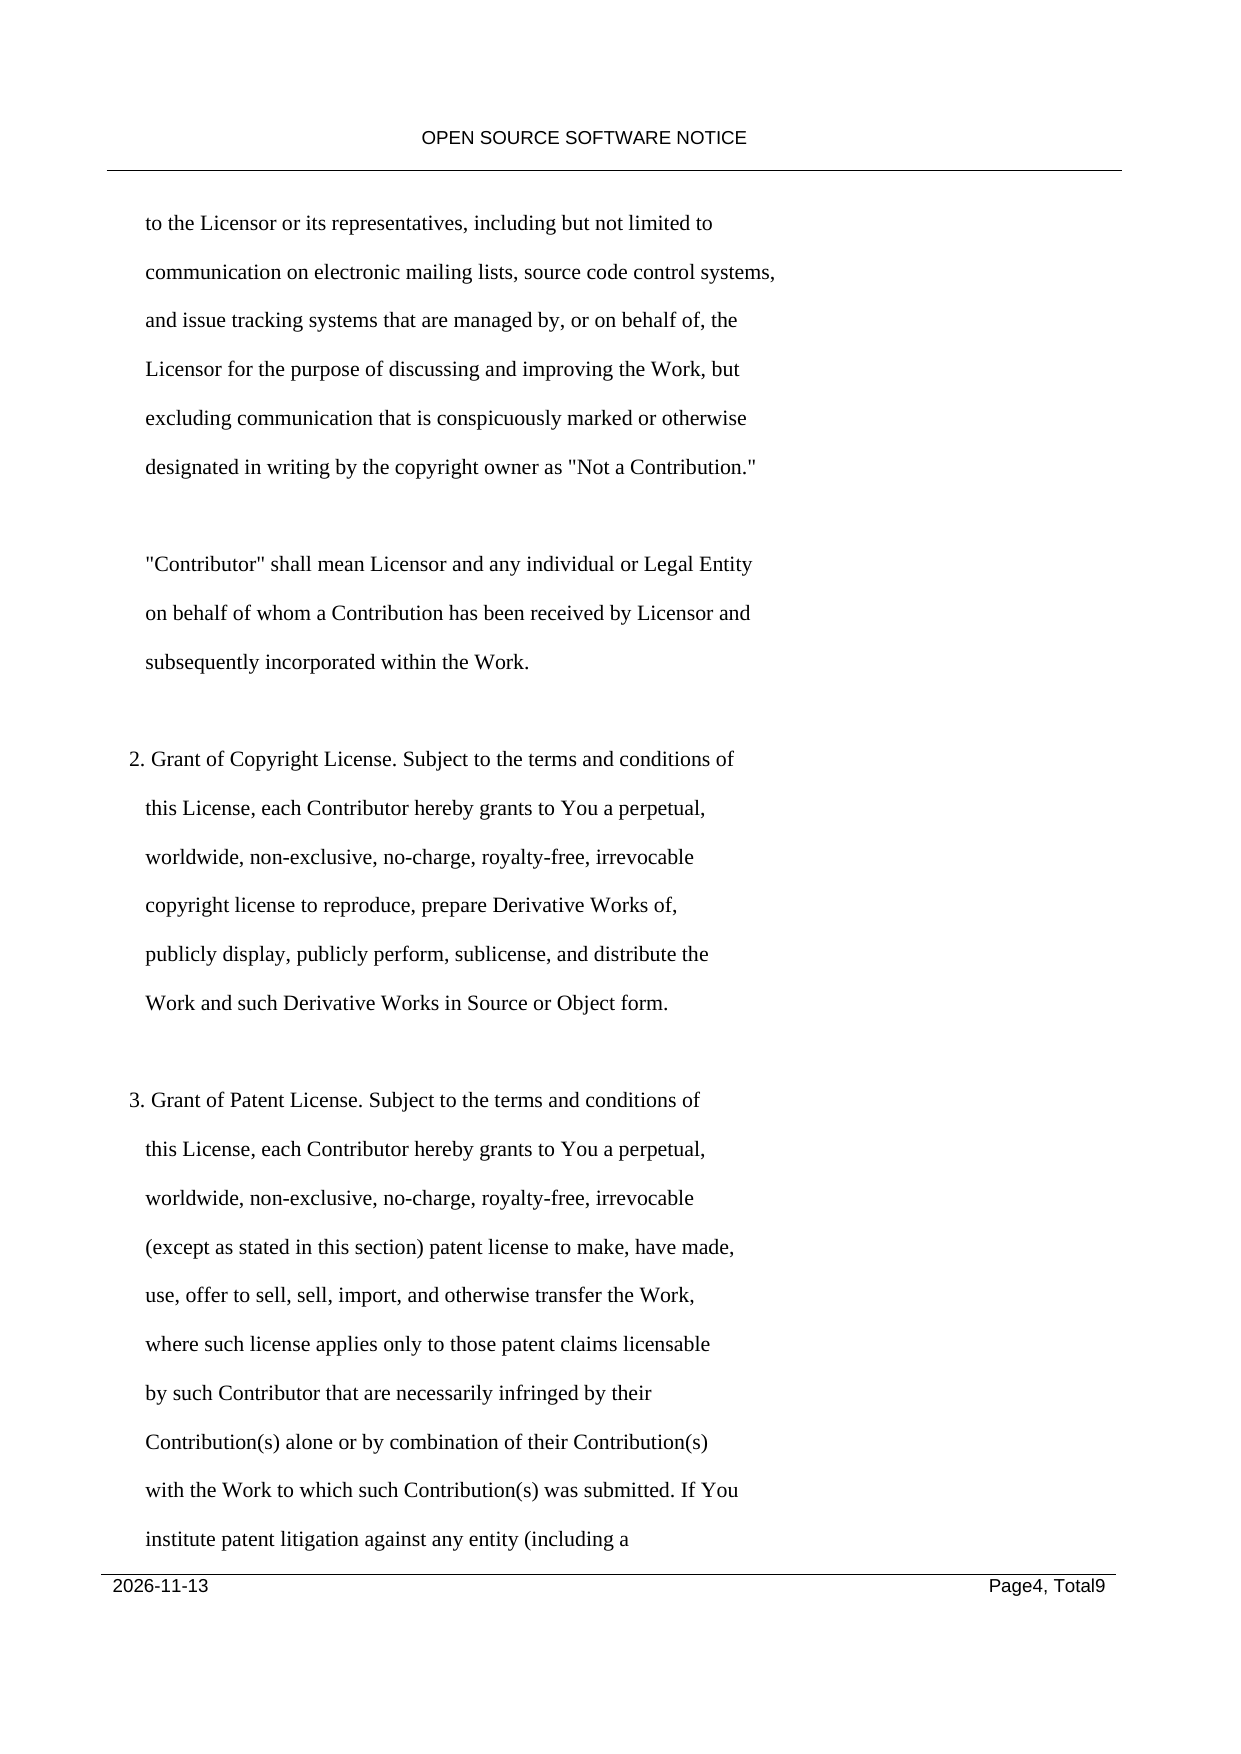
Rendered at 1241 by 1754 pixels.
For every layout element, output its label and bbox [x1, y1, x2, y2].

text [112, 206, 1128, 1555]
